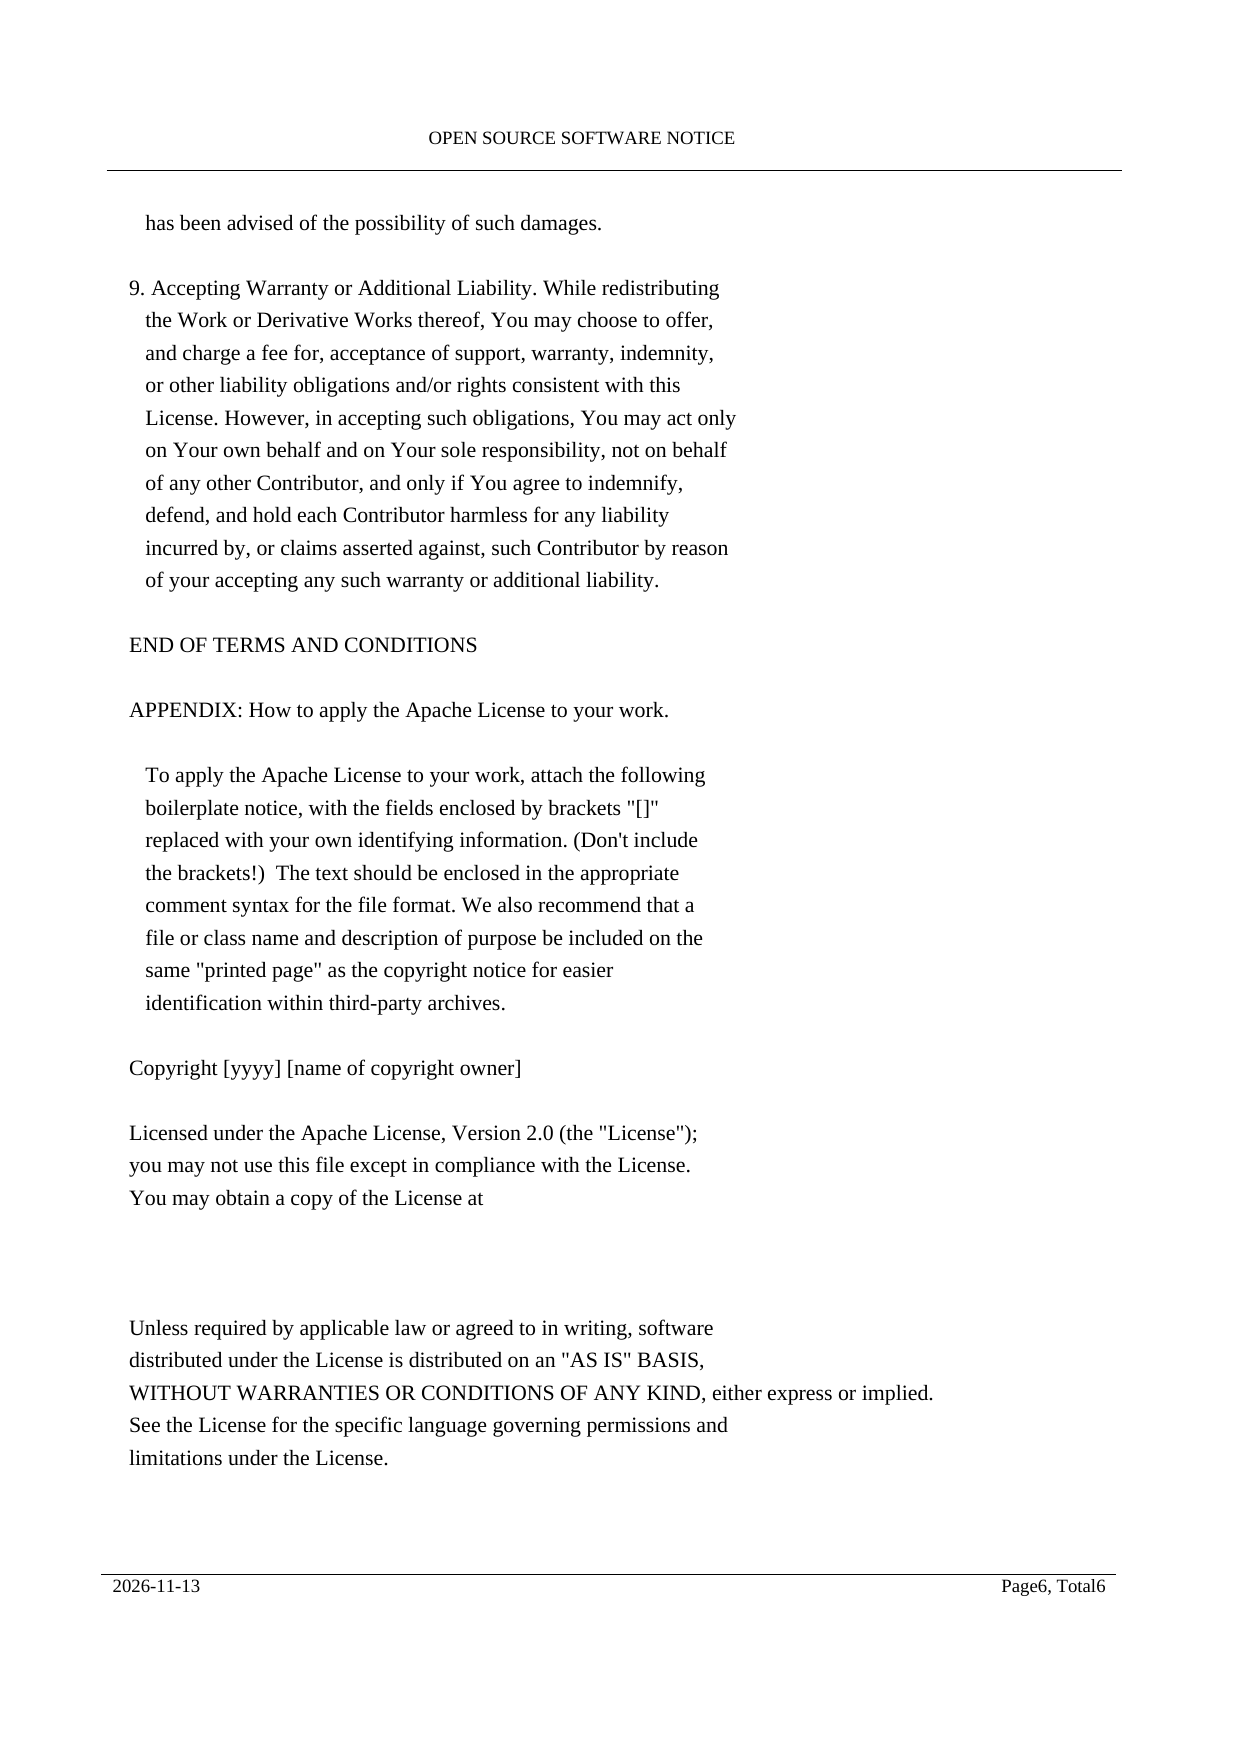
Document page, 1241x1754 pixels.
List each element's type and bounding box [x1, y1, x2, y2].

text [112, 206, 1128, 1474]
